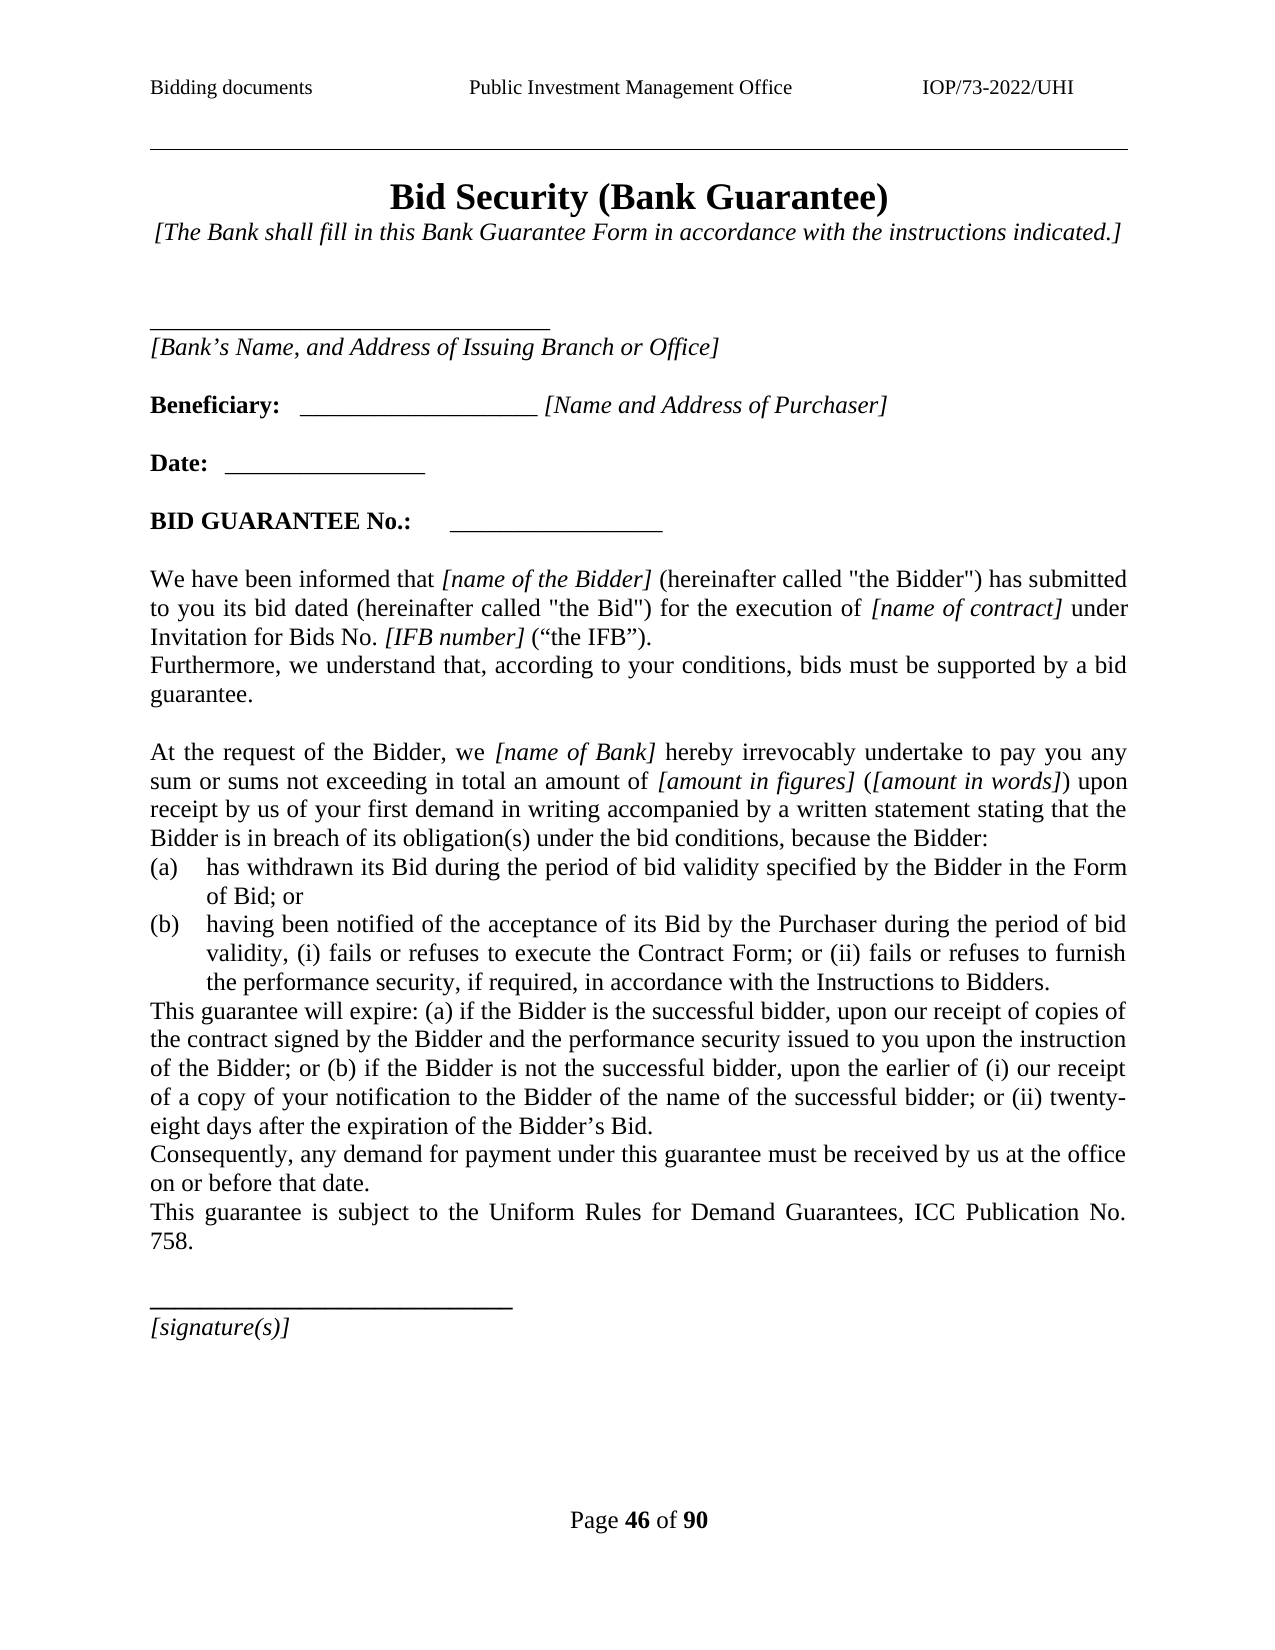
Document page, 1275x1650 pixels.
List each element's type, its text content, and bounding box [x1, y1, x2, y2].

text Furthermore, we understand that, according to your conditions, bids must be supported by a bid guarantee. [150, 650, 1128, 708]
text We have been informed that [name of the Bidder] (hereinafter called "the Bidder") has submitted to you its bid dated (hereinafter called "the Bid") for the execution of [name of contract] under Invitation for Bids No. [IFB number] (“the IFB”). [150, 564, 1128, 650]
text Consequently, any demand for payment under this guarantee must be received by us at the office on or before that date. [150, 1139, 1128, 1197]
text ________________________________ [Bank’s Name, and Address of Issuing Branch or Office] [150, 304, 1128, 361]
text _____________________________ [150, 1283, 1128, 1312]
text BID GUARANTEE No.: _________________ [150, 506, 1128, 535]
text Bid Security (Bank Guarantee) [150, 174, 1128, 217]
text [signature(s)] [150, 1312, 1128, 1341]
text This guarantee is subject to the Uniform Rules for Demand Guarantees, ICC Publication No. 758. [150, 1197, 1128, 1254]
text (a) has withdrawn its Bid during the period of bid validity specified by the Bidder in the Form of Bid; or [150, 852, 1128, 909]
text At the request of the Bidder, we [name of Bank] hereby irrevocably undertake to pay you any sum or sums not exceeding in total an amount of [amount in figures] ([amount in words]) upon receipt by us of your first demand in writing accompanied by a written statement stating that the Bidder is in breach of its obligation(s) under the bid conditions, because the Bidder: [150, 737, 1128, 852]
text (b) having been notified of the acceptance of its Bid by the Purchaser during the period of bid validity, (i) fails or refuses to execute the Contract Form; or (ii) fails or refuses to furnish the performance security, if required, in accordance with the Instructions to Bidders. [150, 909, 1128, 996]
text Date: ________________ [150, 448, 1128, 477]
text This guarantee will expire: (a) if the Bidder is the successful bidder, upon our receipt of copies of the contract signed by the Bidder and the performance security issued to you upon the instruction of the Bidder; or (b) if the Bidder is not the successful bidder, upon the earlier of (i) our receipt of a copy of your notification to the Bidder of the name of the successful bidder; or (ii) twenty-eight days after the expiration of the Bidder’s Bid. [150, 996, 1128, 1139]
text [The Bank shall fill in this Bank Guarantee Form in accordance with the instructions indicated.] [150, 217, 1128, 246]
text Beneficiary: ___________________ [Name and Address of Purchaser] [150, 390, 1128, 419]
